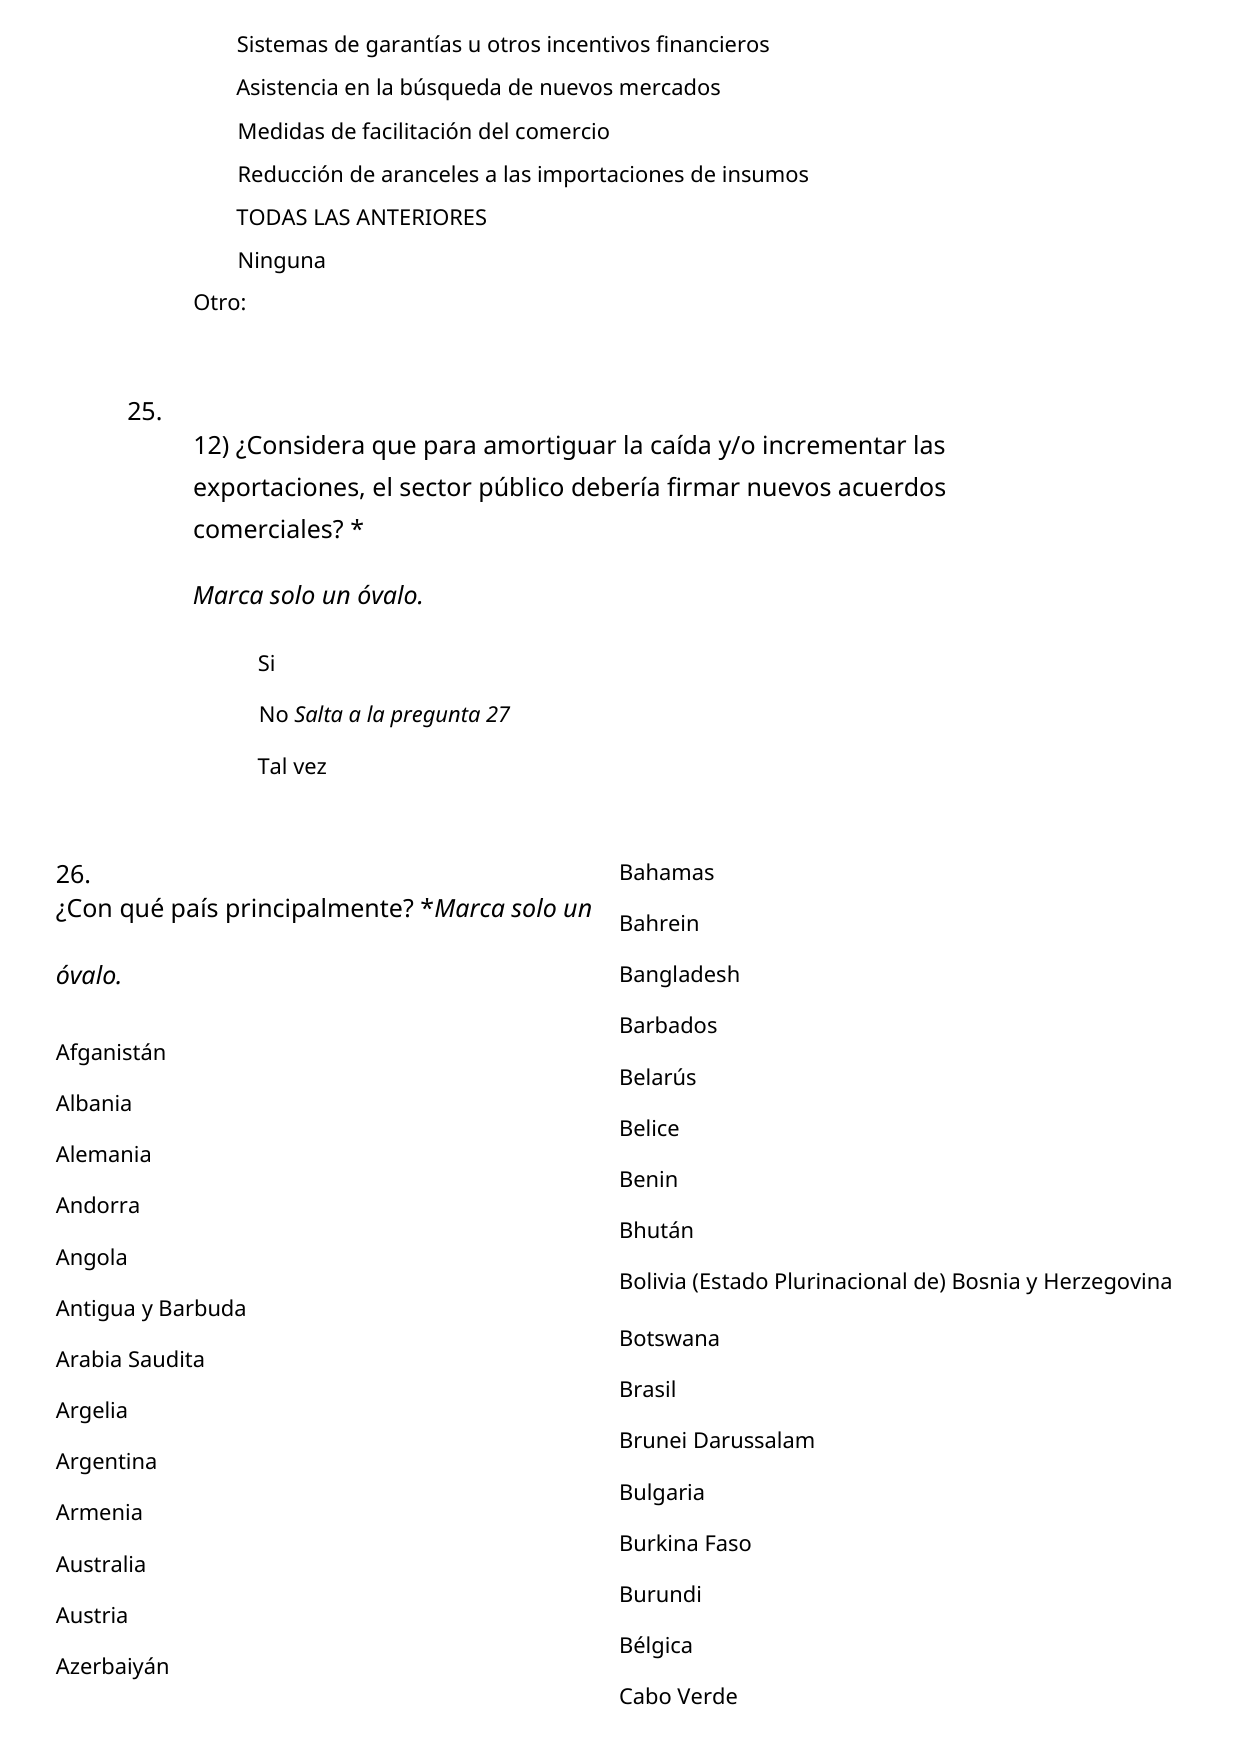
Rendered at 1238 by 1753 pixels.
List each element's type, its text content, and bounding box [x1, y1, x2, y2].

text Afganistán [56, 1037, 619, 1067]
text Sistemas de garantías u otros incentivos financieros [237, 29, 1182, 59]
text Burkina Faso [619, 1528, 1182, 1558]
text Albania [56, 1088, 619, 1118]
text 26. [56, 857, 619, 891]
text Austria [56, 1600, 619, 1629]
text TODAS LAS ANTERIORES [236, 202, 1182, 232]
text Bolivia (Estado Plurinacional de) Bosnia y Herzegovina [619, 1266, 1182, 1296]
text Belice [619, 1113, 1182, 1142]
text Medidas de facilitación del comercio [237, 116, 1182, 145]
text Si [258, 648, 1182, 678]
text Burundi [619, 1579, 1182, 1609]
text Antigua y Barbuda [56, 1293, 619, 1323]
text Reducción de aranceles a las importaciones de insumos [237, 159, 1182, 189]
text Australia [56, 1548, 619, 1578]
text Bangladesh [619, 959, 1182, 989]
text Argentina [56, 1446, 619, 1476]
text Otro: [193, 287, 1182, 317]
text Bulgaria [619, 1477, 1182, 1506]
text Barbados [619, 1010, 1182, 1040]
text Tal vez [257, 751, 1182, 780]
text ¿Con qué país principalmente? *Marca solo un óvalo. [56, 891, 619, 992]
text Cabo Verde [619, 1681, 1182, 1711]
text Argelia [56, 1395, 619, 1425]
text Arabia Saudita [56, 1344, 619, 1374]
text Botswana [619, 1323, 1182, 1353]
text Ninguna [237, 245, 1182, 275]
text Marca solo un óvalo. [193, 578, 1182, 612]
text 12) ¿Considera que para amortiguar la caída y/o incrementar las exportaciones, el sector público debería firmar nuevos acuerdos comerciales? * [193, 427, 1085, 546]
text Brasil [619, 1374, 1182, 1404]
text Bhután [619, 1215, 1182, 1245]
text Azerbaiyán [56, 1651, 619, 1681]
text Bahamas [619, 857, 1182, 887]
text Angola [56, 1242, 619, 1271]
text Brunei Darussalam [619, 1426, 1182, 1455]
text Benin [619, 1164, 1182, 1193]
text Asistencia en la búsqueda de nuevos mercados [236, 72, 1182, 102]
text Bahrein [619, 908, 1182, 938]
text Andorra [56, 1191, 619, 1220]
text Bélgica [619, 1630, 1182, 1660]
text Alemania [56, 1139, 619, 1169]
text No Salta a la pregunta 27 [259, 699, 1182, 729]
text Belarús [619, 1061, 1182, 1091]
text Armenia [56, 1497, 619, 1527]
text 25. [127, 393, 1182, 427]
